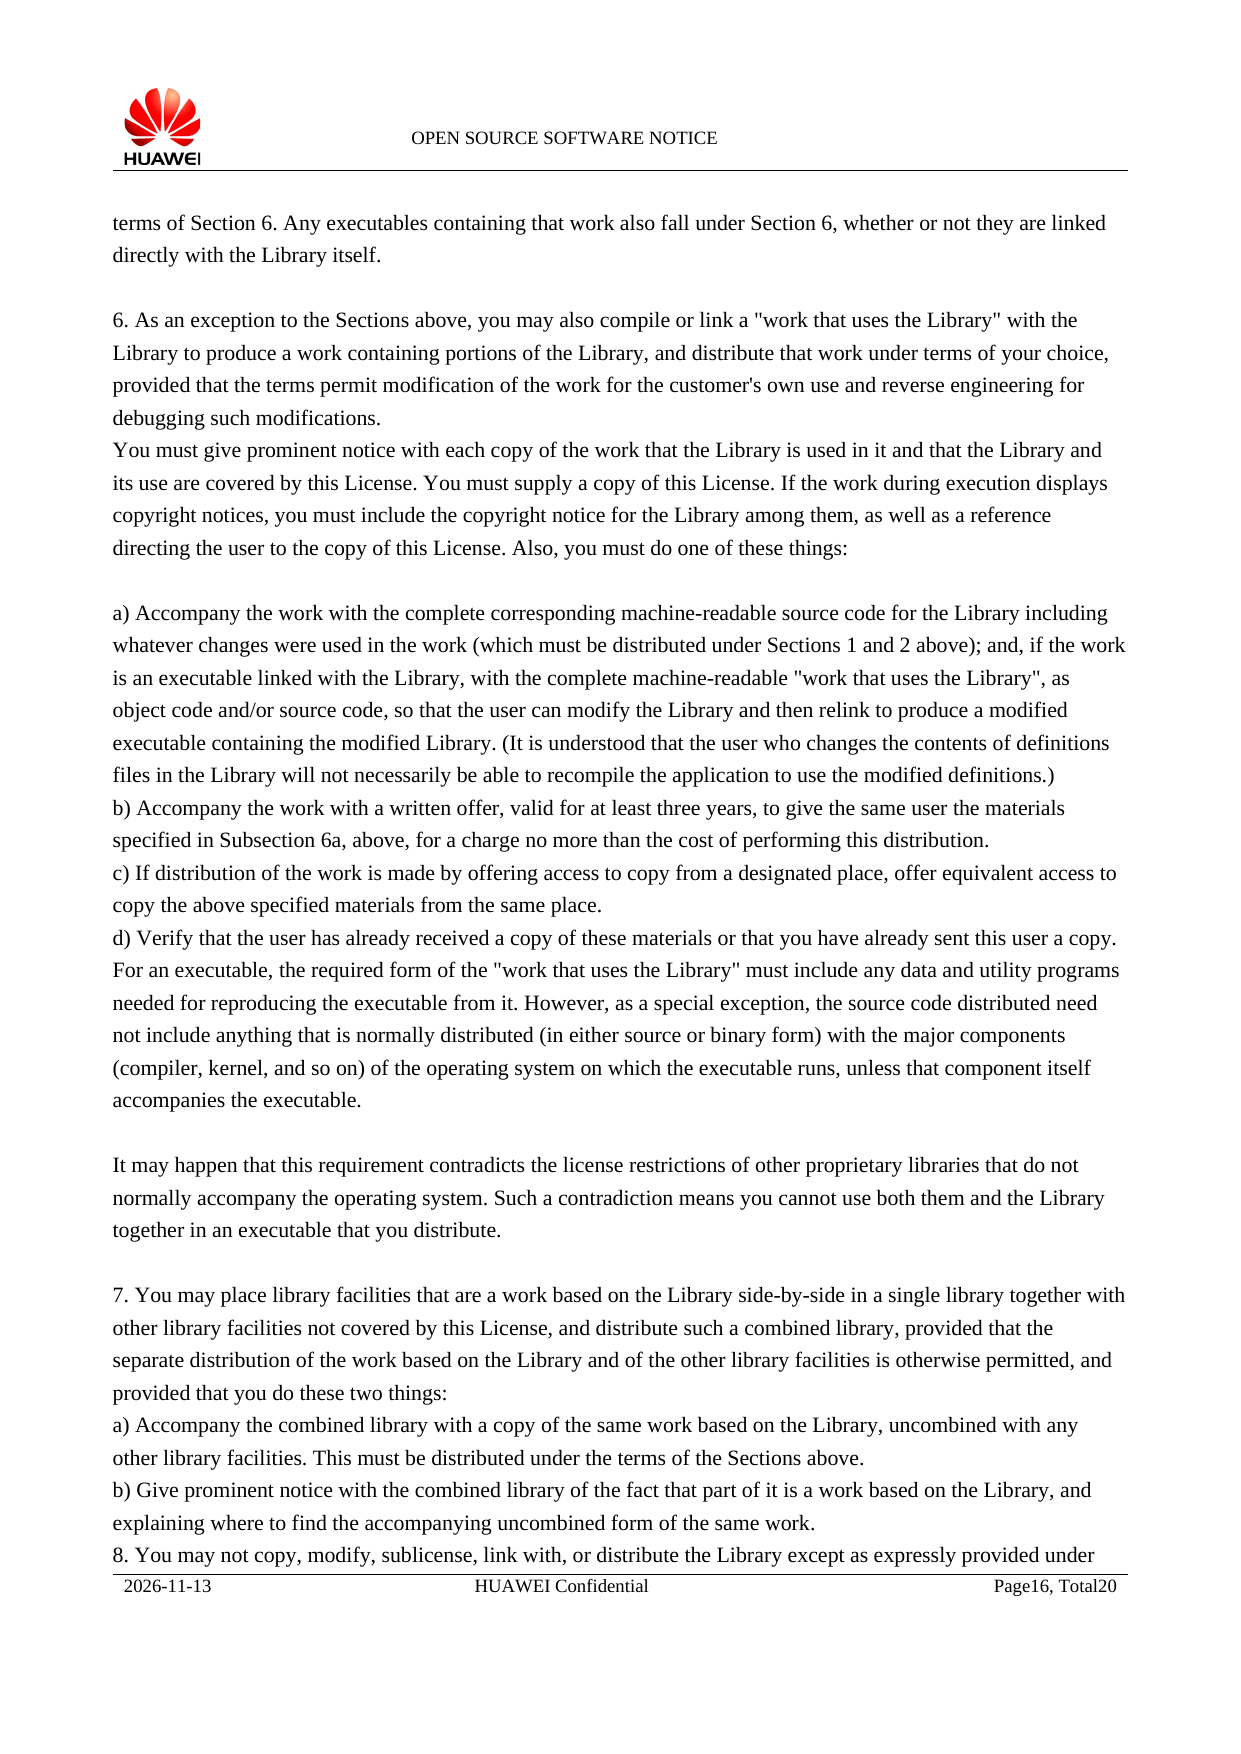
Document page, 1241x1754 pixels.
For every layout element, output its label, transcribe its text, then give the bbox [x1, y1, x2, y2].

picture [124, 88, 201, 165]
